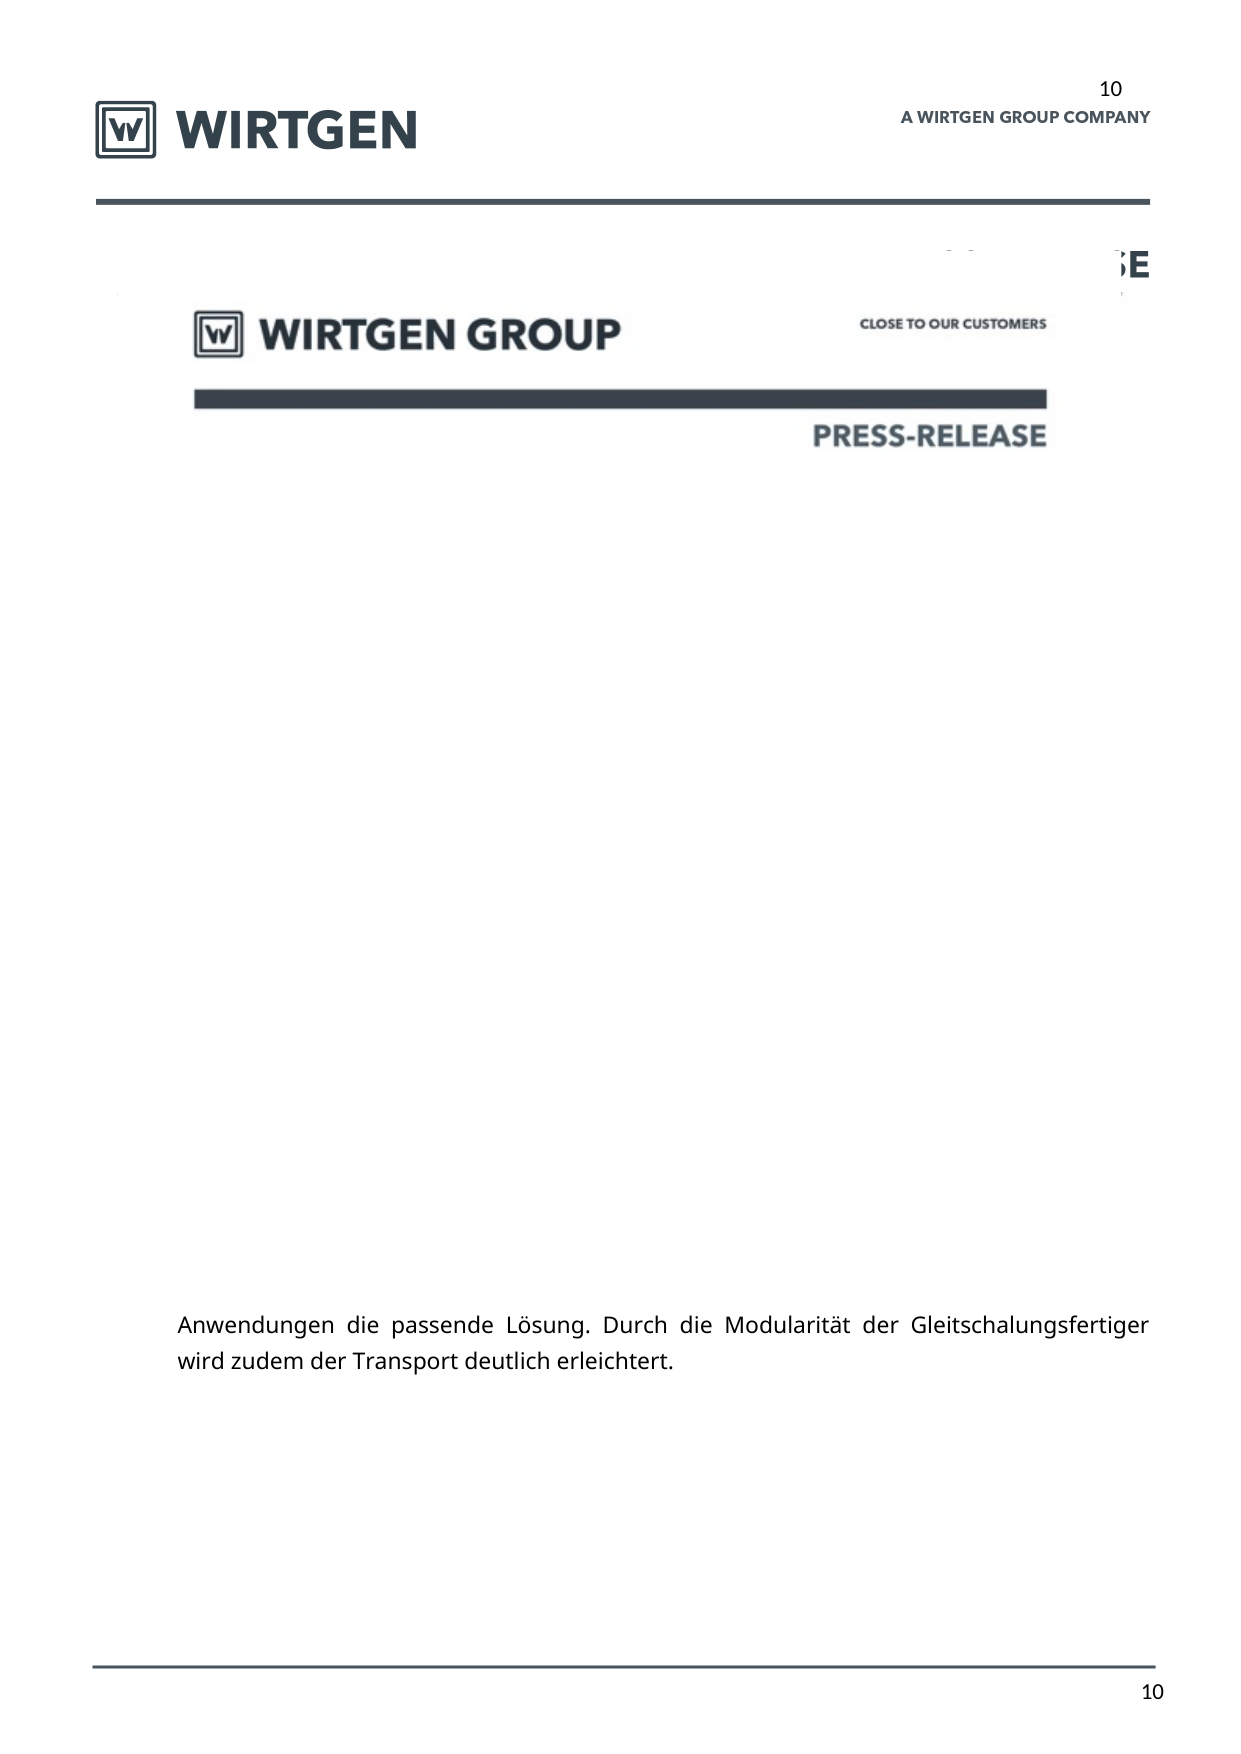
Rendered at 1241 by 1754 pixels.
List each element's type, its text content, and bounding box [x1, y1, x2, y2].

text Neben der hohen Einsatzvielfalt überzeugen sowohl SP 90- als auch SP 60-Serie durch hohe Wirtschaftlichkeit und Produktivität sowie viele praktische Funktionen. Durch den vollmodularen Maschinenaufbau bekommen Bauunternehmen für alle Inset- und Offset-Anwendungen die passende Lösung. Durch die Modularität der Gleitschalungsfertiger wird zudem der Transport deutlich erleichtert. [176, 1309, 1150, 1376]
picture [64, 1657, 1175, 1677]
picture [76, 73, 1169, 1309]
